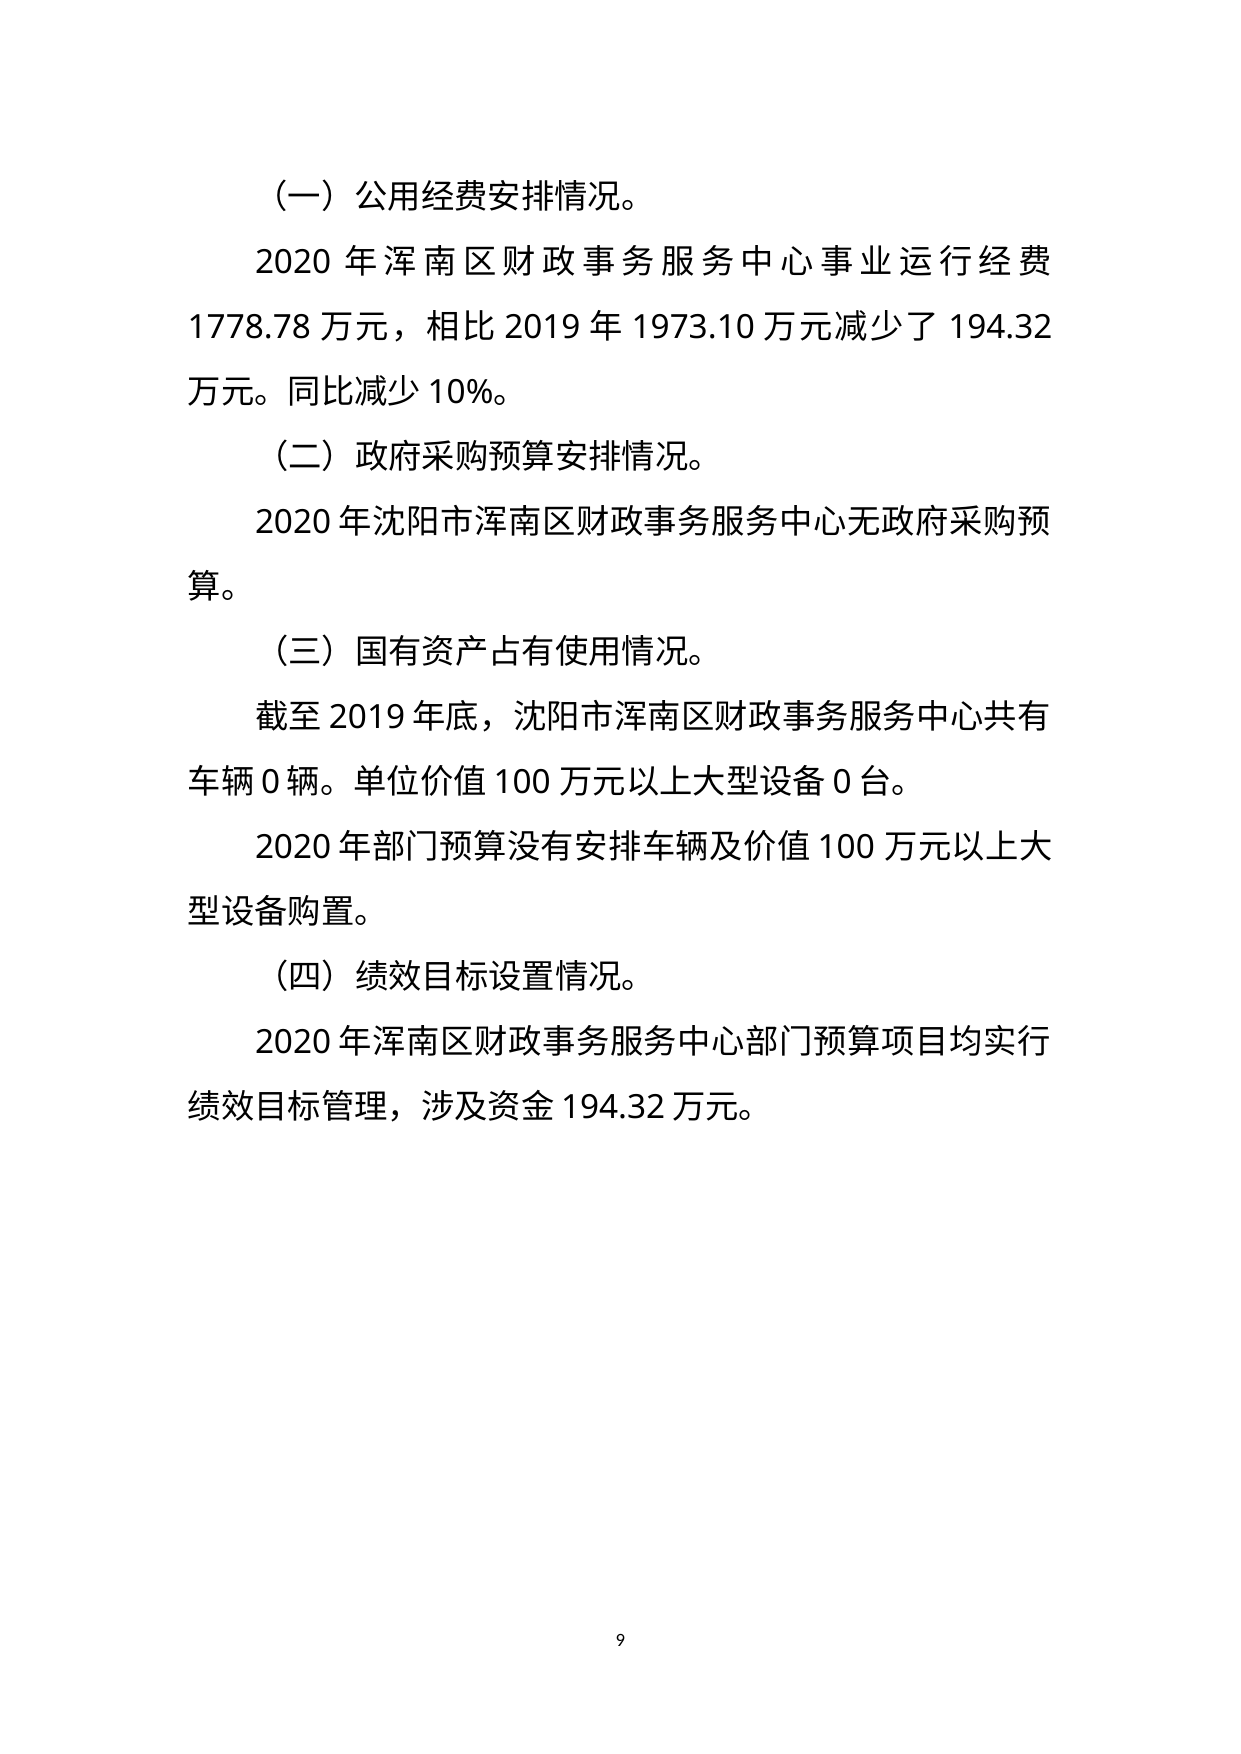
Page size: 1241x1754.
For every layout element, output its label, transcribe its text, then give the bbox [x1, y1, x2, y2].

text （四）绩效目标设置情况。 [187, 942, 1053, 1007]
list 公用经费安排情况。 [254, 162, 1053, 227]
text 2020年浑南区财政事务服务中心部门预算项目均实行绩效目标管理，涉及资金194.32万元。 [187, 1007, 1053, 1137]
text 2020年沈阳市浑南区财政事务服务中心无政府采购预算。 [187, 487, 1053, 617]
text 2020年浑南区财政事务服务中心事业运行经费1778.78万元，相比2019年1973.10万元减少了194.32万元。同比减少10%。 [187, 227, 1053, 422]
text 截至2019年底，沈阳市浑南区财政事务服务中心共有车辆0辆。单位价值100 万元以上大型设备0台。 [187, 682, 1053, 812]
text 2020年部门预算没有安排车辆及价值100 万元以上大型设备购置。 [187, 812, 1053, 942]
text （三）国有资产占有使用情况。 [187, 617, 1053, 682]
text （二）政府采购预算安排情况。 [187, 422, 1053, 487]
